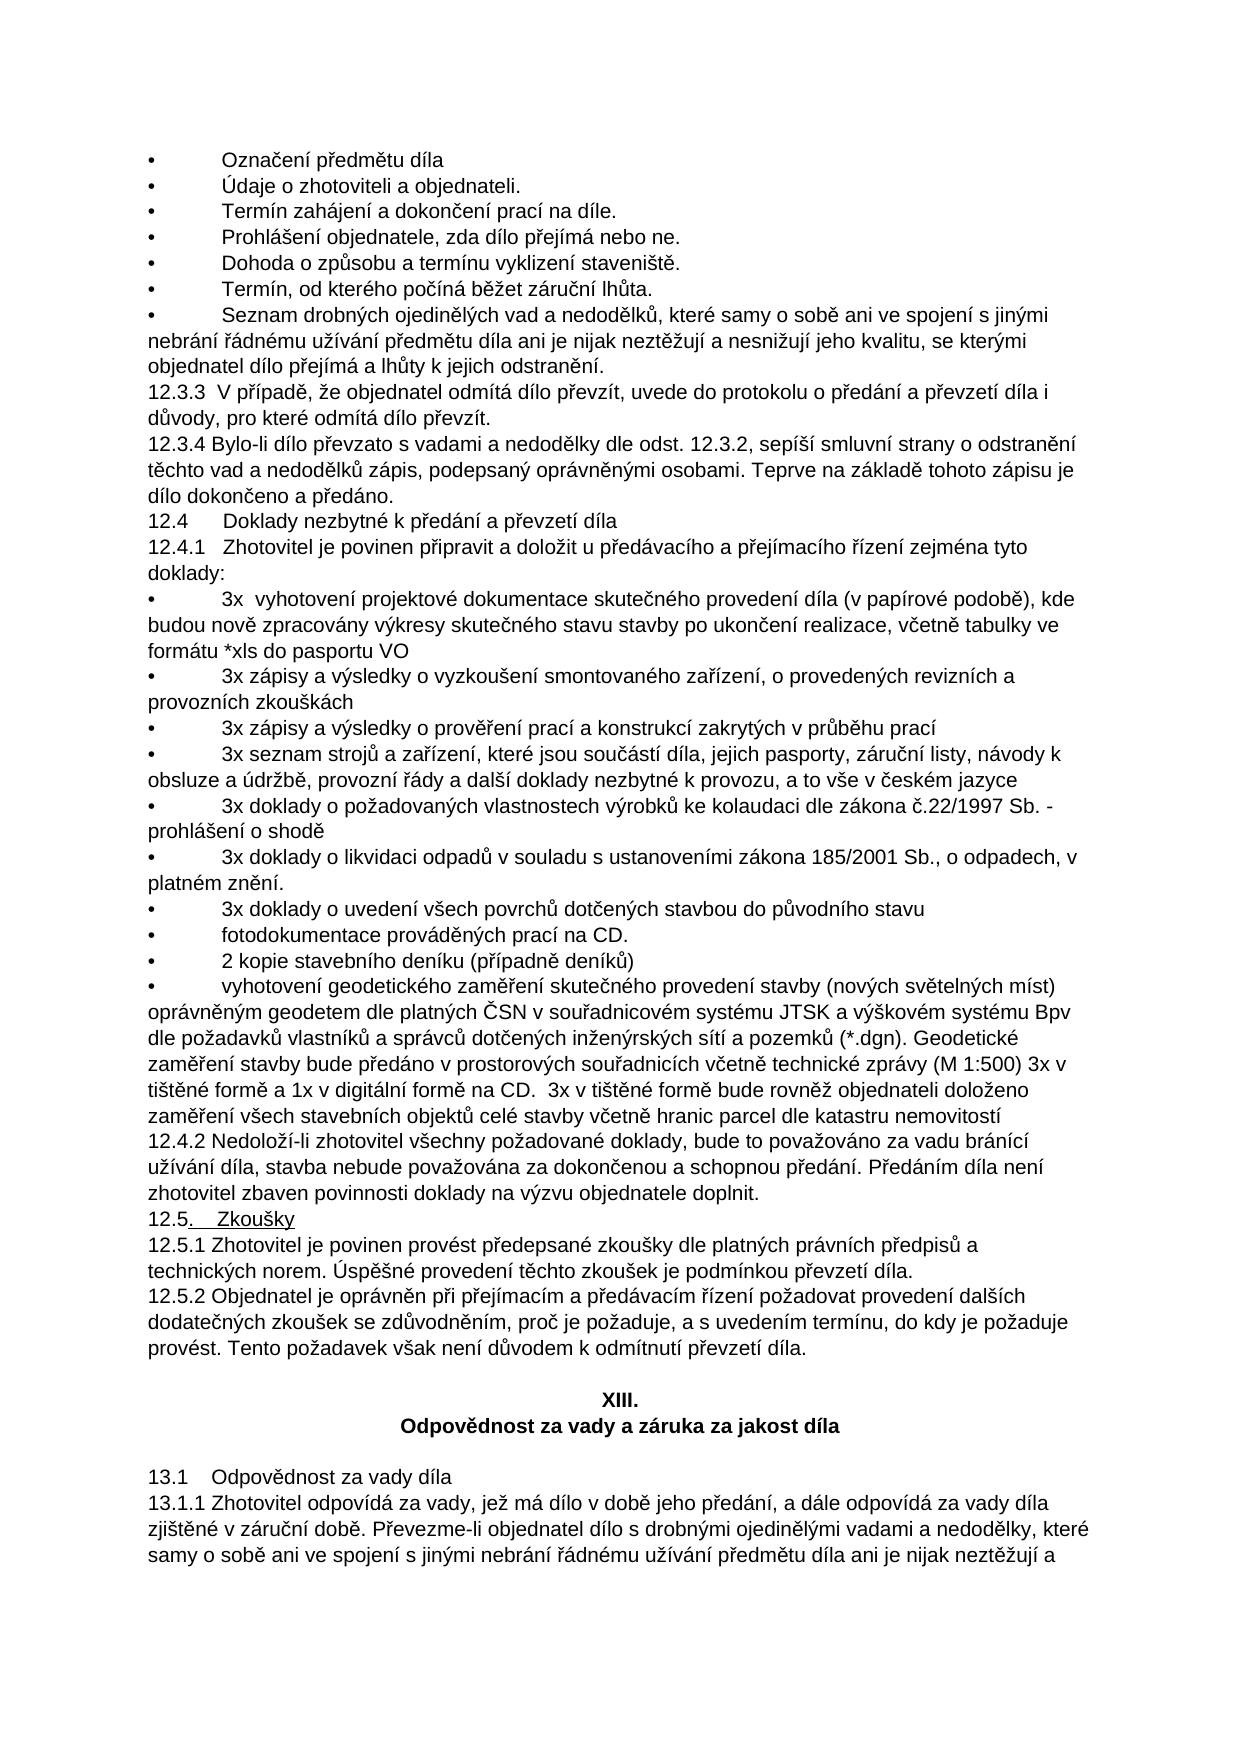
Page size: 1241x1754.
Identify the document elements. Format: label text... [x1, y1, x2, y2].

text • 3x doklady o požadovaných vlastnostech výrobků ke kolaudaci dle zákona č.22/1997 Sb. - prohlášení o shodě [148, 793, 1093, 843]
text • 3x seznam strojů a zařízení, které jsou součástí díla, jejich pasporty, záruční listy, návody k obsluze a údržbě, provozní řády a další doklady nezbytné k provozu, a to vše v českém jazyce [148, 742, 1093, 792]
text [148, 1491, 1093, 1567]
text 12.4.1 Zhotovitel je povinen připravit a doložit u předávacího a přejímacího řízení zejména tyto doklady: [148, 535, 1093, 585]
text Odpovědnost za vady a záruka za jakost díla [148, 1413, 1093, 1437]
text 12.5. Zkoušky [148, 1207, 1093, 1231]
text • 3x zápisy a výsledky o vyzkoušení smontovaného zařízení, o provedených revizních a provozních zkouškách [148, 664, 1093, 714]
text • Označení předmětu díla [148, 148, 1093, 172]
text 13.1 Odpovědnost za vady díla [148, 1465, 1093, 1489]
text • Údaje o zhotoviteli a objednateli. [148, 173, 1093, 197]
text • 3x zápisy a výsledky o prověření prací a konstrukcí zakrytých v průběhu prací [148, 716, 1093, 740]
text 12.3.4 Bylo-li dílo převzato s vadami a nedodělky dle odst. 12.3.2, sepíší smluvní strany o odstranění těchto vad a nedodělků zápis, podepsaný oprávněnými osobami. Teprve na základě tohoto zápisu je dílo dokončeno a předáno. [148, 432, 1093, 507]
text 12.5.1 Zhotovitel je povinen provést předepsané zkoušky dle platných právních předpisů a technických norem. Úspěšné provedení těchto zkoušek je podmínkou převzetí díla. [148, 1233, 1093, 1282]
text • 3x doklady o uvedení všech povrchů dotčených stavbou do původního stavu [148, 897, 1093, 921]
text • fotodokumentace prováděných prací na CD. [148, 923, 1093, 947]
text 12.3.3 V případě, že objednatel odmítá dílo převzít, uvede do protokolu o předání a převzetí díla i důvody, pro které odmítá dílo převzít. [148, 380, 1093, 430]
text • 3x doklady o likvidaci odpadů v souladu s ustanoveními zákona 185/2001 Sb., o odpadech, v platném znění. [148, 845, 1093, 895]
text • Dohoda o způsobu a termínu vyklizení staveniště. [148, 251, 1093, 275]
text XIII. [148, 1388, 1093, 1412]
text 12.5.2 Objednatel je oprávněn při přejímacím a předávacím řízení požadovat provedení dalších dodatečných zkoušek se zdůvodněním, proč je požaduje, a s uvedením termínu, do kdy je požaduje provést. Tento požadavek však není důvodem k odmítnutí převzetí díla. [148, 1284, 1093, 1360]
text • 2 kopie stavebního deníku (případně deníků) [148, 948, 1093, 972]
text • Seznam drobných ojedinělých vad a nedodělků, které samy o sobě ani ve spojení s jinými nebrání řádnému užívání předmětu díla ani je nijak neztěžují a nesnižují jeho kvalitu, se kterými objednatel dílo přejímá a lhůty k jejich odstranění. [148, 303, 1093, 378]
text • Termín zahájení a dokončení prací na díle. [148, 199, 1093, 223]
text 12.4 Doklady nezbytné k předání a převzetí díla [148, 509, 1093, 533]
text 12.4.2 Nedoloží-li zhotovitel všechny požadované doklady, bude to považováno za vadu bránící užívání díla, stavba nebude považována za dokončenou a schopnou předání. Předáním díla není zhotovitel zbaven povinnosti doklady na výzvu objednatele doplnit. [148, 1129, 1093, 1205]
text • Prohlášení objednatele, zda dílo přejímá nebo ne. [148, 225, 1093, 249]
text • Termín, od kterého počíná běžet záruční lhůta. [148, 277, 1093, 301]
text • vyhotovení geodetického zaměření skutečného provedení stavby (nových světelných míst) oprávněným geodetem dle platných ČSN v souřadnicovém systému JTSK a výškovém systému Bpv dle požadavků vlastníků a správců dotčených inženýrských sítí a pozemků (*.dgn). Geodetické zaměření stavby bude předáno v prostorových souřadnicích včetně technické zprávy (M 1:500) 3x v tištěné formě a 1x v digitální formě na CD. 3x v tištěné formě bude rovněž objednateli doloženo zaměření všech stavebních objektů celé stavby včetně hranic parcel dle katastru nemovitostí [148, 974, 1093, 1127]
text • 3x vyhotovení projektové dokumentace skutečného provedení díla (v papírové podobě), kde budou nově zpracovány výkresy skutečného stavu stavby po ukončení realizace, včetně tabulky ve formátu *xls do pasportu VO [148, 587, 1093, 662]
